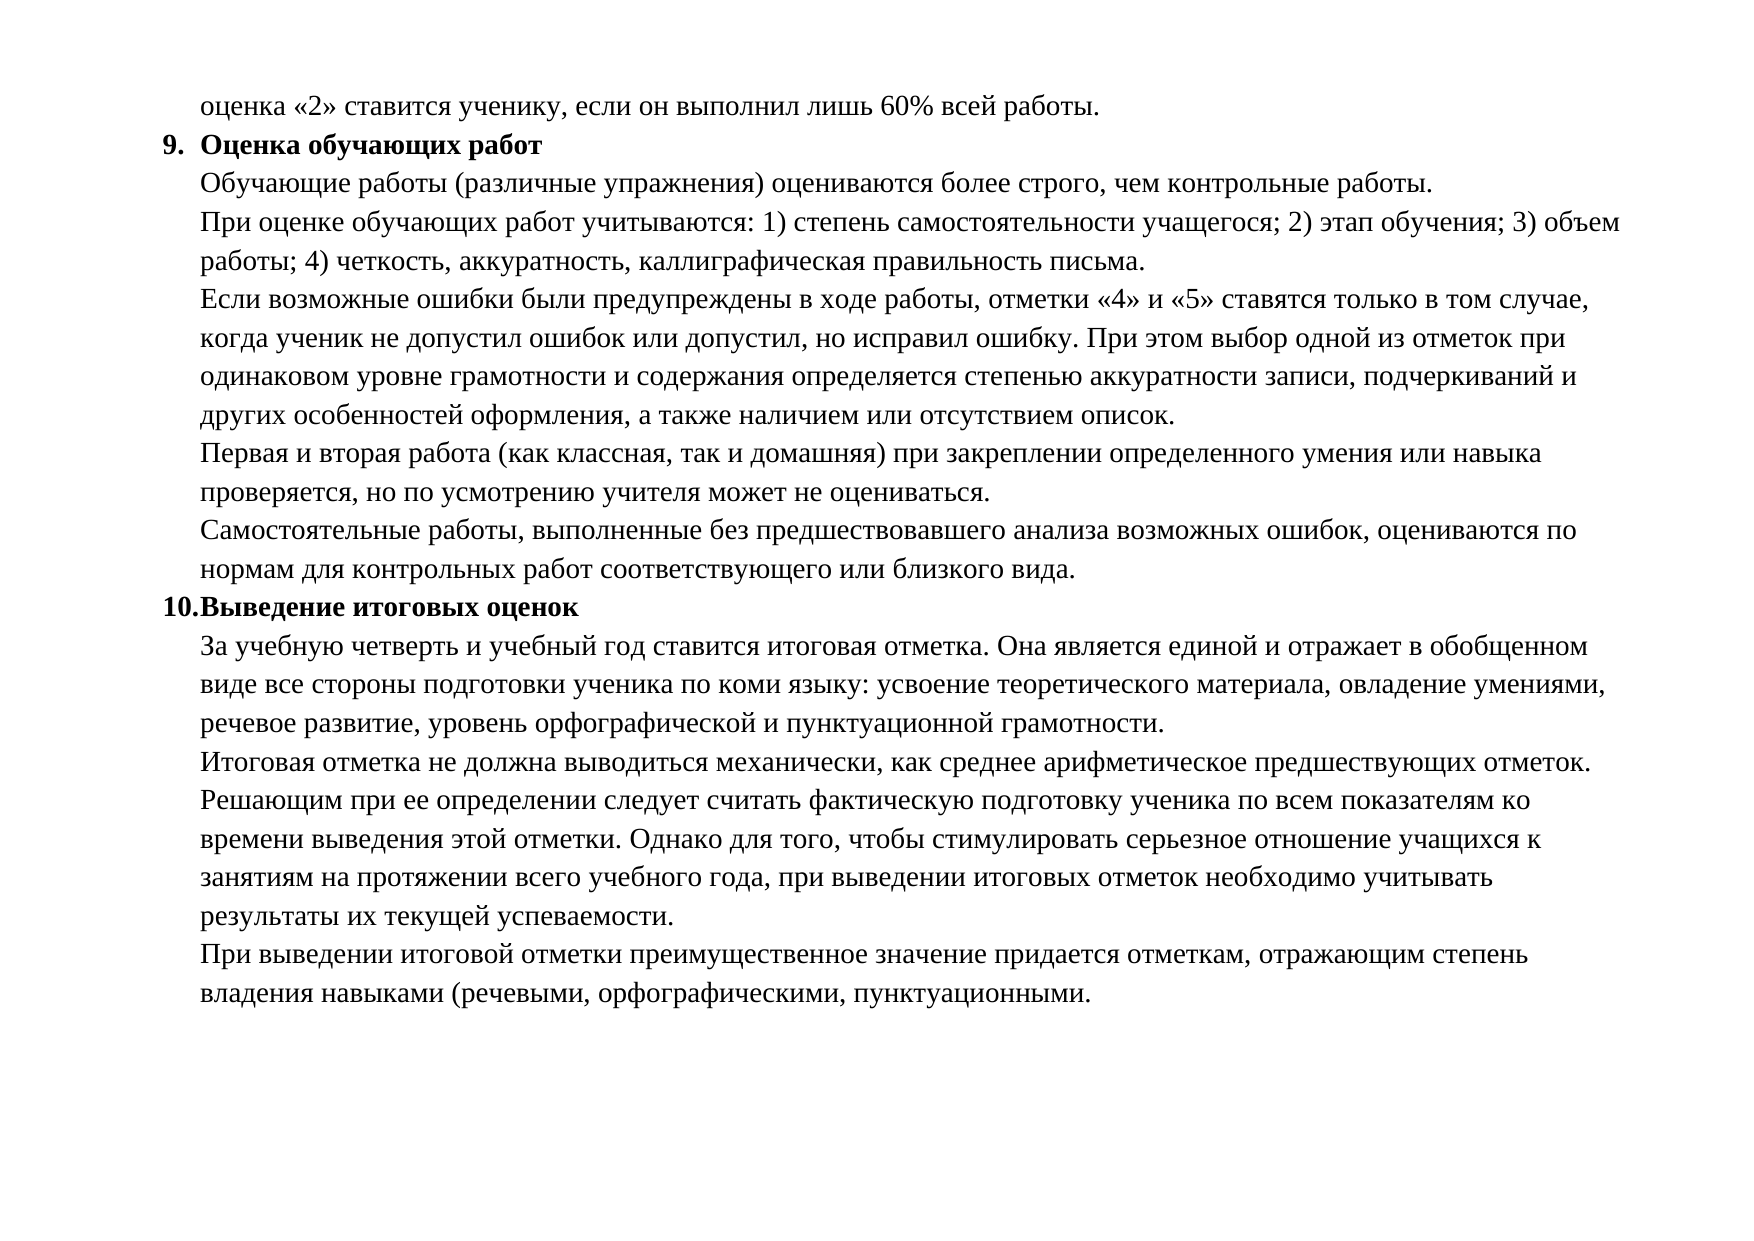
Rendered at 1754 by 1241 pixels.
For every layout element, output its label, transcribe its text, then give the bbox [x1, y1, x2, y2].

list Первая и вторая работа (как классная, так и домашняя) при закреплении определенного умения или навыка проверяется, но по усмотрению учителя может не оцениваться. [200, 435, 1636, 507]
list Обучающие работы (различные упражнения) оцениваются более строго, чем контрольные работы. [200, 166, 1636, 199]
list Самостоятельные работы, выполненные без предшествовавшего анализа возможных ошибок, оцениваются по нормам для контрольных работ соответствующего или близкого вида. [200, 512, 1636, 584]
list Выведение итоговых оценок [162, 589, 1636, 623]
list Оценка обучающих работ [162, 127, 1636, 161]
list Итоговая отметка не должна выводиться механически, как среднее арифметическое предшествующих отметок. Решающим при ее определении следует считать фактическую подготовку ученика по всем показателям ко времени выведения этой отметки. Однако для того, чтобы стимулировать серьезное отношение учащихся к занятиям на протяжении всего учебного года, при выведении итоговых отметок необходимо учитывать результаты их текущей успеваемости. [200, 744, 1636, 931]
list Если возможные ошибки были предупреждены в ходе работы, отметки «4» и «5» ставятся только в том случае, когда ученик не допустил ошибок или допустил, но исправил ошибку. При этом выбор одной из отметок при одинаковом уровне грамотности и содержания определяется степенью аккуратности записи, подчеркиваний и других особенностей оформления, а также наличием или отсутствием описок. [200, 281, 1636, 430]
list оценка «2» ставится ученику, если он выполнил лишь 60% всей работы. [200, 88, 1636, 122]
list За учебную четверть и учебный год ставится итоговая отметка. Она является единой и отражает в обобщенном виде все стороны подготовки ученика по коми языку: усвоение теоретического материала, овладение умениями, речевое развитие, уровень орфографической и пунктуационной грамотности. [200, 628, 1636, 739]
list При выведении итоговой отметки преимущественное значение придается отметкам, отражающим степень владения навыками (речевыми, орфографическими, пунктуационными. [200, 936, 1636, 1008]
list При оценке обучающих работ учитываются: 1) степень самостоятельности учащегося; 2) этап обучения; 3) объем работы; 4) четкость, аккуратность, каллиграфическая правильность письма. [200, 204, 1636, 276]
